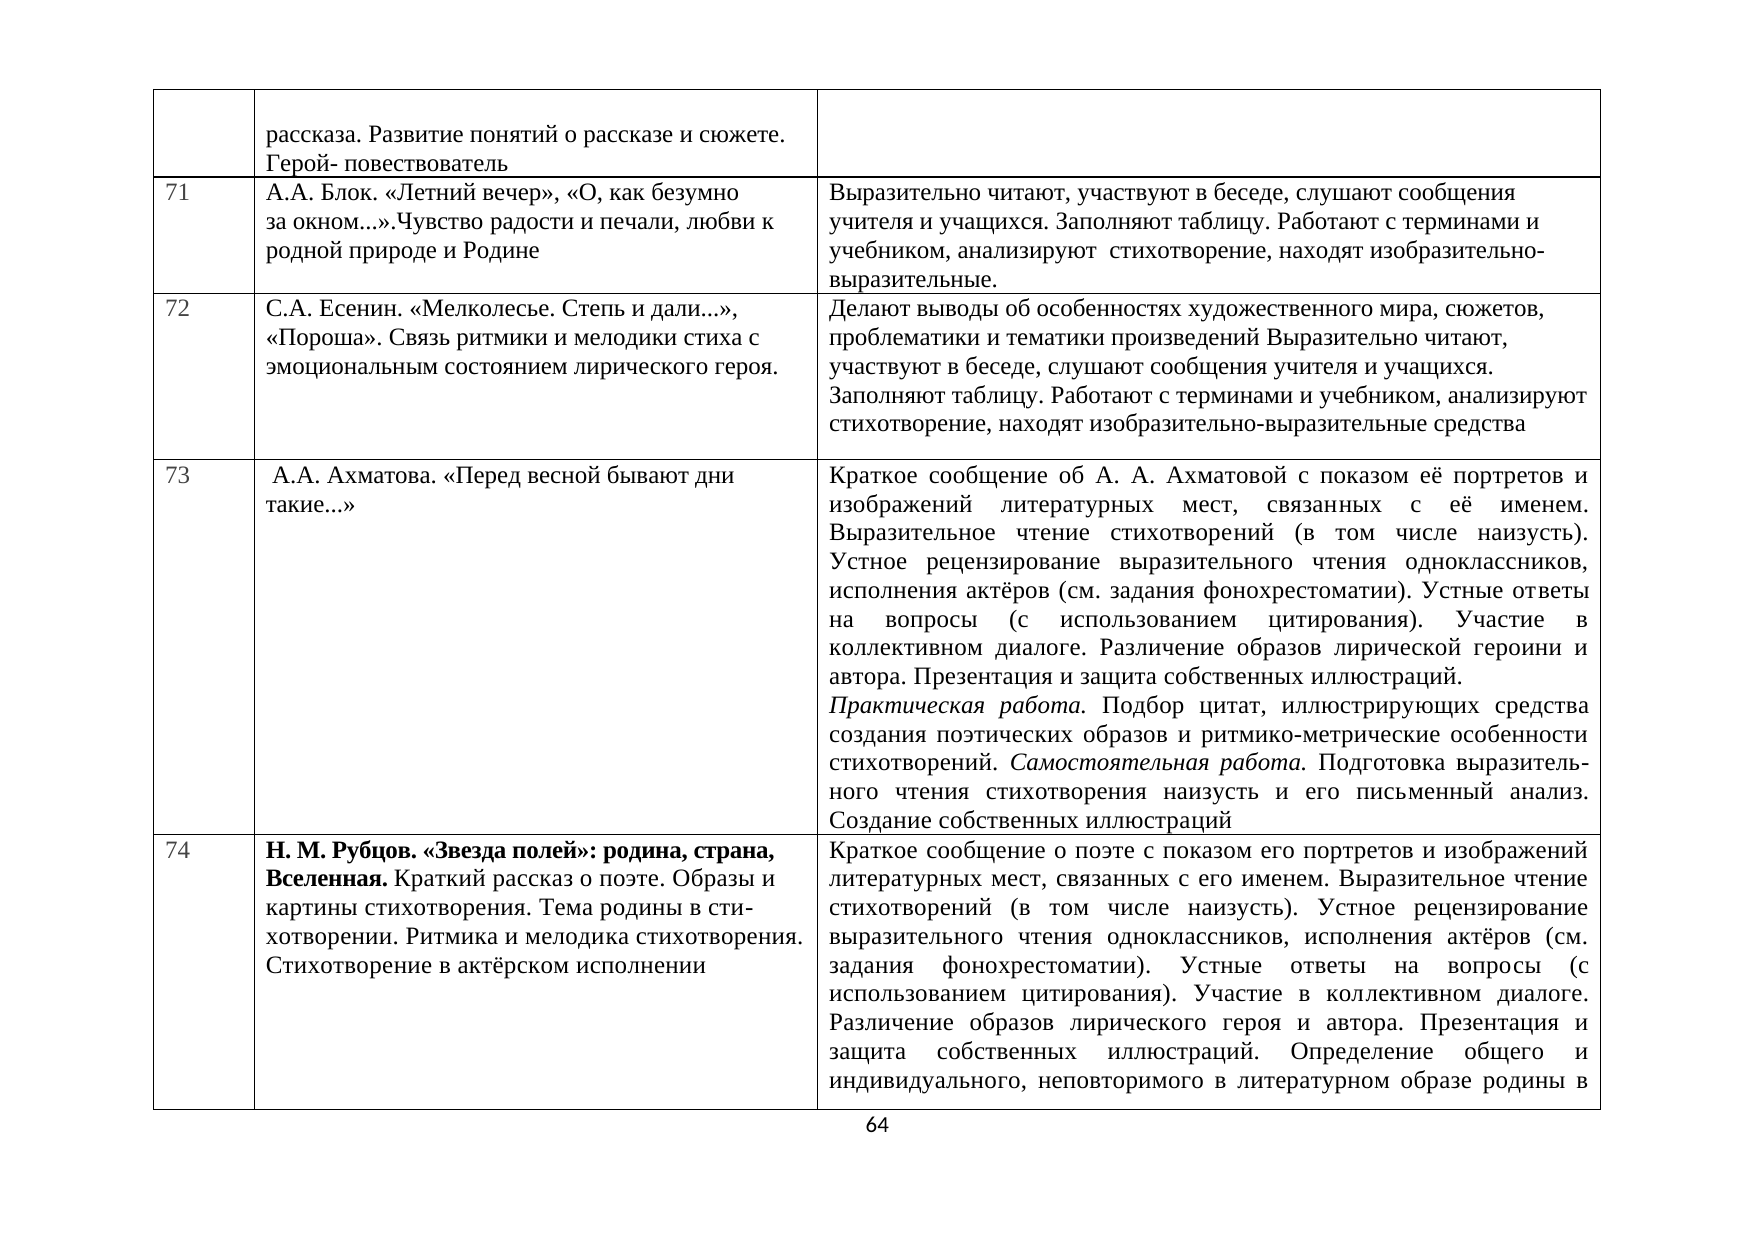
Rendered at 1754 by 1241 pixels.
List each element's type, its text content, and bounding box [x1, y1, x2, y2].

table_cell А.А. Ахматова. «Перед весной бывают дни такие...» [255, 460, 817, 834]
table_cell Делают выводы об особенностях художественного мира, сюжетов, проблематики и тематики произведений Выразительно читают, участвуют в беседе, слушают сообщения учителя и учащихся. Заполняют таблицу. Работают с терминами и учебником, анализируют стихотворение, находят изобразительно-выразительные средства [818, 294, 1600, 459]
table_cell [818, 90, 1600, 176]
table_cell 72 [154, 294, 254, 459]
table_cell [818, 835, 1600, 1109]
table_cell Выразительно читают, участвуют в беседе, слушают сообщения учителя и учащихся. Заполняют таблицу. Работают с терминами и учебником, анализируют стихотворение, находят изобразительно-выразительные. [818, 178, 1600, 292]
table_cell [255, 835, 817, 1109]
table_cell 70 [154, 90, 254, 176]
table_cell А.А. Блок. «Летний вечер», «О, как безумно за окном...».Чувство радости и печали, любви к родной природе и Родине [255, 178, 817, 292]
table_cell С.А. Есенин. «Мелколесье. Степь и дали...», «Пороша». Связь ритмики и мелодики стиха с эмоциональным состоянием лирического героя. [255, 294, 817, 459]
table_cell 74 [154, 835, 254, 1109]
table_cell 71 [154, 178, 254, 292]
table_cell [255, 90, 817, 176]
table_cell 73 [154, 460, 254, 834]
table_cell Краткое сообщение об А. А. Ахматовой с показом её портретов и изображений литературных мест, связанных с её именем. Выразительное чтение стихотворений (в том числе наизусть). Устное рецензирование выразительного чтения одноклассников, исполнения актёров (см. задания фонохрестоматии). Устные ответы на вопросы (с использованием цитирования). Участие в коллективном диалоге. Различение образов лирической героини и автора. Презентация и защита собственных иллюстраций. Практическая работа. Подбор цитат, иллюстрирующих средства создания поэтических образов и ритмико-метрические особенности стихотворений. Самостоятельная работа. Подготовка выразительного чтения стихотворения наизусть и его письменный анализ. Создание собственных иллюстраций [818, 460, 1600, 834]
